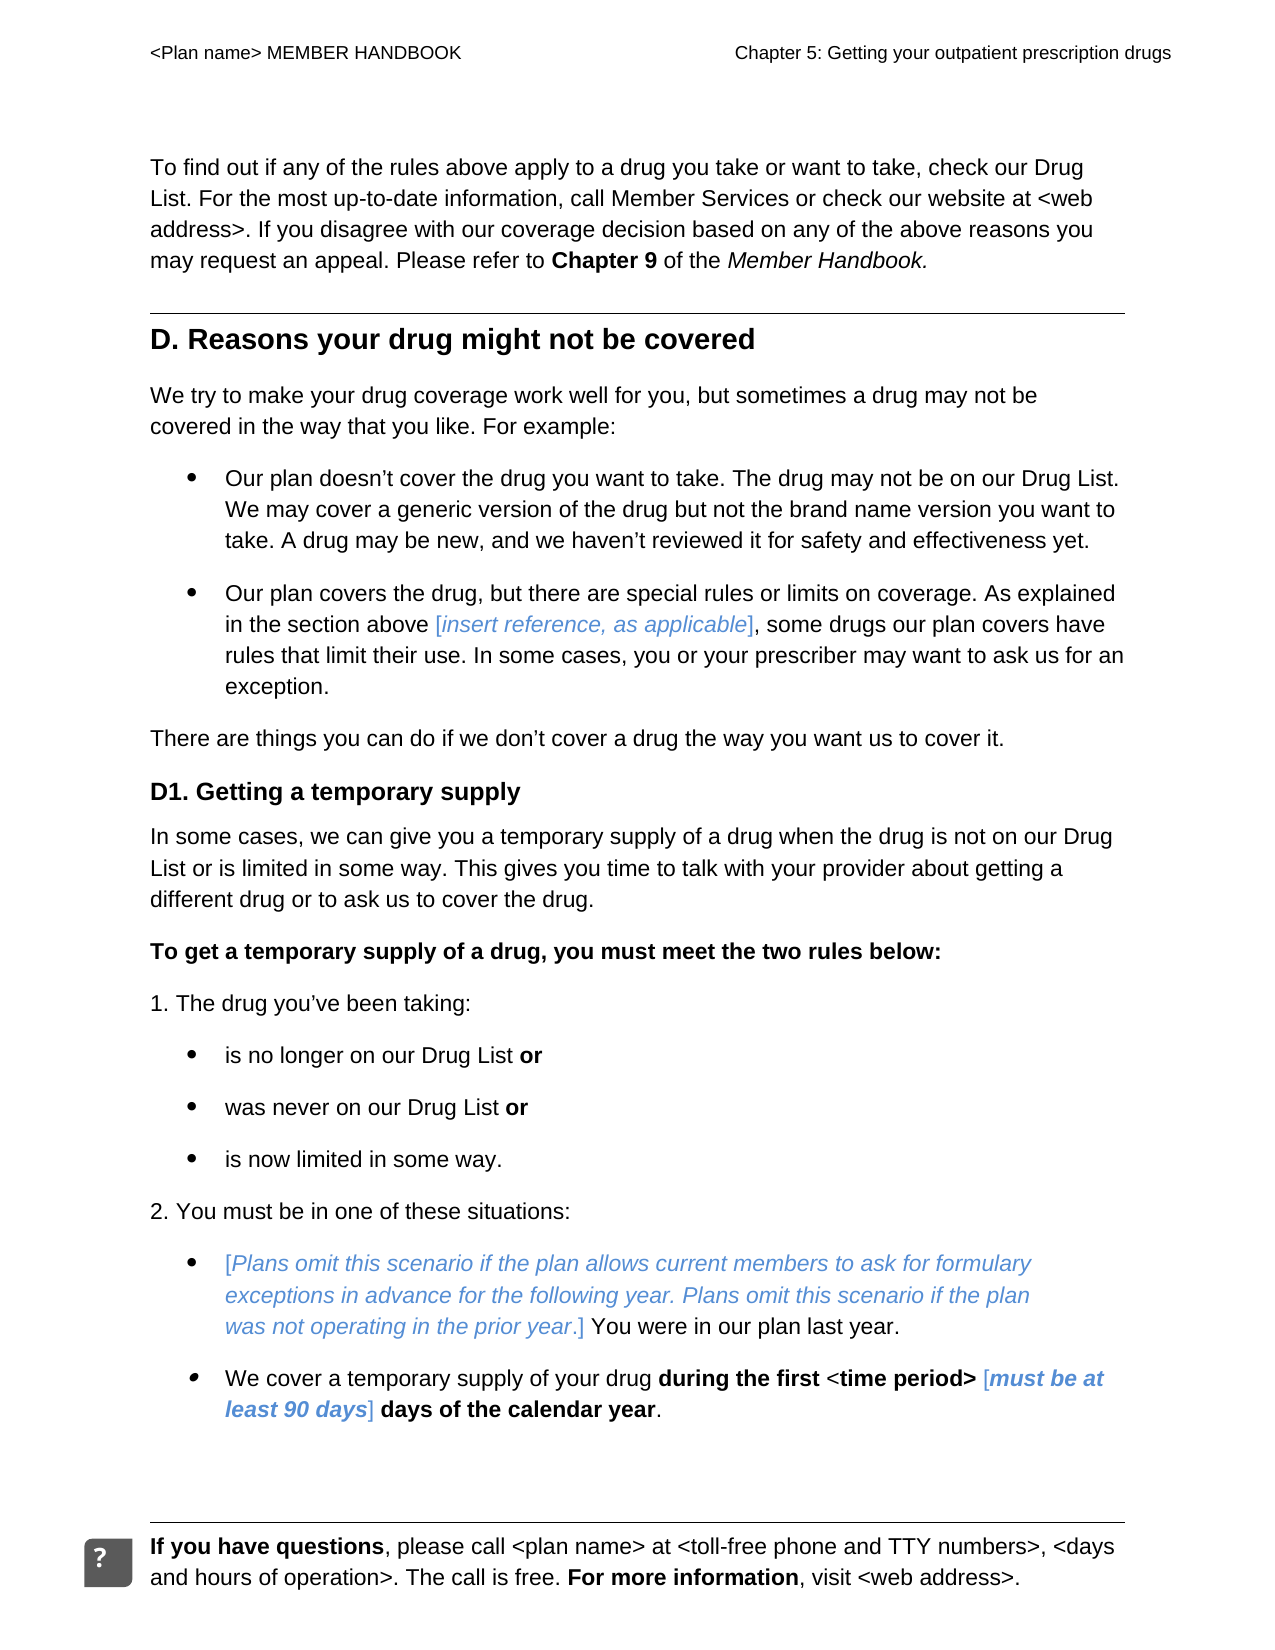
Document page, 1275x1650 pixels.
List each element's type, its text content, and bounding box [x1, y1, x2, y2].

subtitle D1. Getting a temporary supply [150, 774, 1050, 807]
text To find out if any of the rules above apply to a drug you take or want to take, check our Drug List. For the most up-to-date information, call Member Services or check our website at <web address>. If you disagree with our coverage decision based on any of the above reasons you may request an appeal. Please refer to Chapter 9 of the Member Handbook. [150, 150, 1125, 275]
text There are things you can do if we don’t cover a drug the way you want us to cover it. [150, 722, 1125, 753]
list You must be in one of these situations: [150, 1195, 1125, 1226]
list [Plans omit this scenario if the plan allows current members to ask for formulary exceptions in advance for the following year. Plans omit this scenario if the plan was not operating in the prior year.] You were in our plan last year. [187, 1247, 1050, 1341]
list The drug you’ve been taking: [150, 986, 1050, 1018]
subtitle Reasons your drug might not be covered [150, 314, 1125, 357]
text In some cases, we can give you a temporary supply of a drug when the drug is not on our Drug List or is limited in some way. This gives you time to talk with your provider about getting a different drug or to ask us to cover the drug. [150, 820, 1125, 913]
list Our plan covers the drug, but there are special rules or limits on coverage. As explained in the section above [insert reference, as applicable], some drugs our plan covers have rules that limit their use. In some cases, you or your prescriber may want to ask us for an exception. [187, 576, 1125, 701]
list was never on our Drug List or [187, 1091, 1125, 1122]
text To get a temporary supply of a drug, you must meet the two rules below: [150, 934, 1125, 966]
list Our plan doesn’t cover the drug you want to take. The drug may not be on our Drug List. We may cover a generic version of the drug but not the brand name version you want to take. A drug may be new, and we haven’t reviewed it for safety and effectiveness yet. [187, 461, 1125, 555]
list is no longer on our Drug List or [187, 1038, 1125, 1070]
text We try to make your drug coverage work well for you, but sometimes a drug may not be covered in the way that you like. For example: [150, 378, 1125, 441]
list is now limited in some way. [187, 1143, 1125, 1174]
list We cover a temporary supply of your drug during the first <time period> [must be at least 90 days] days of the calendar year. [187, 1361, 1125, 1424]
